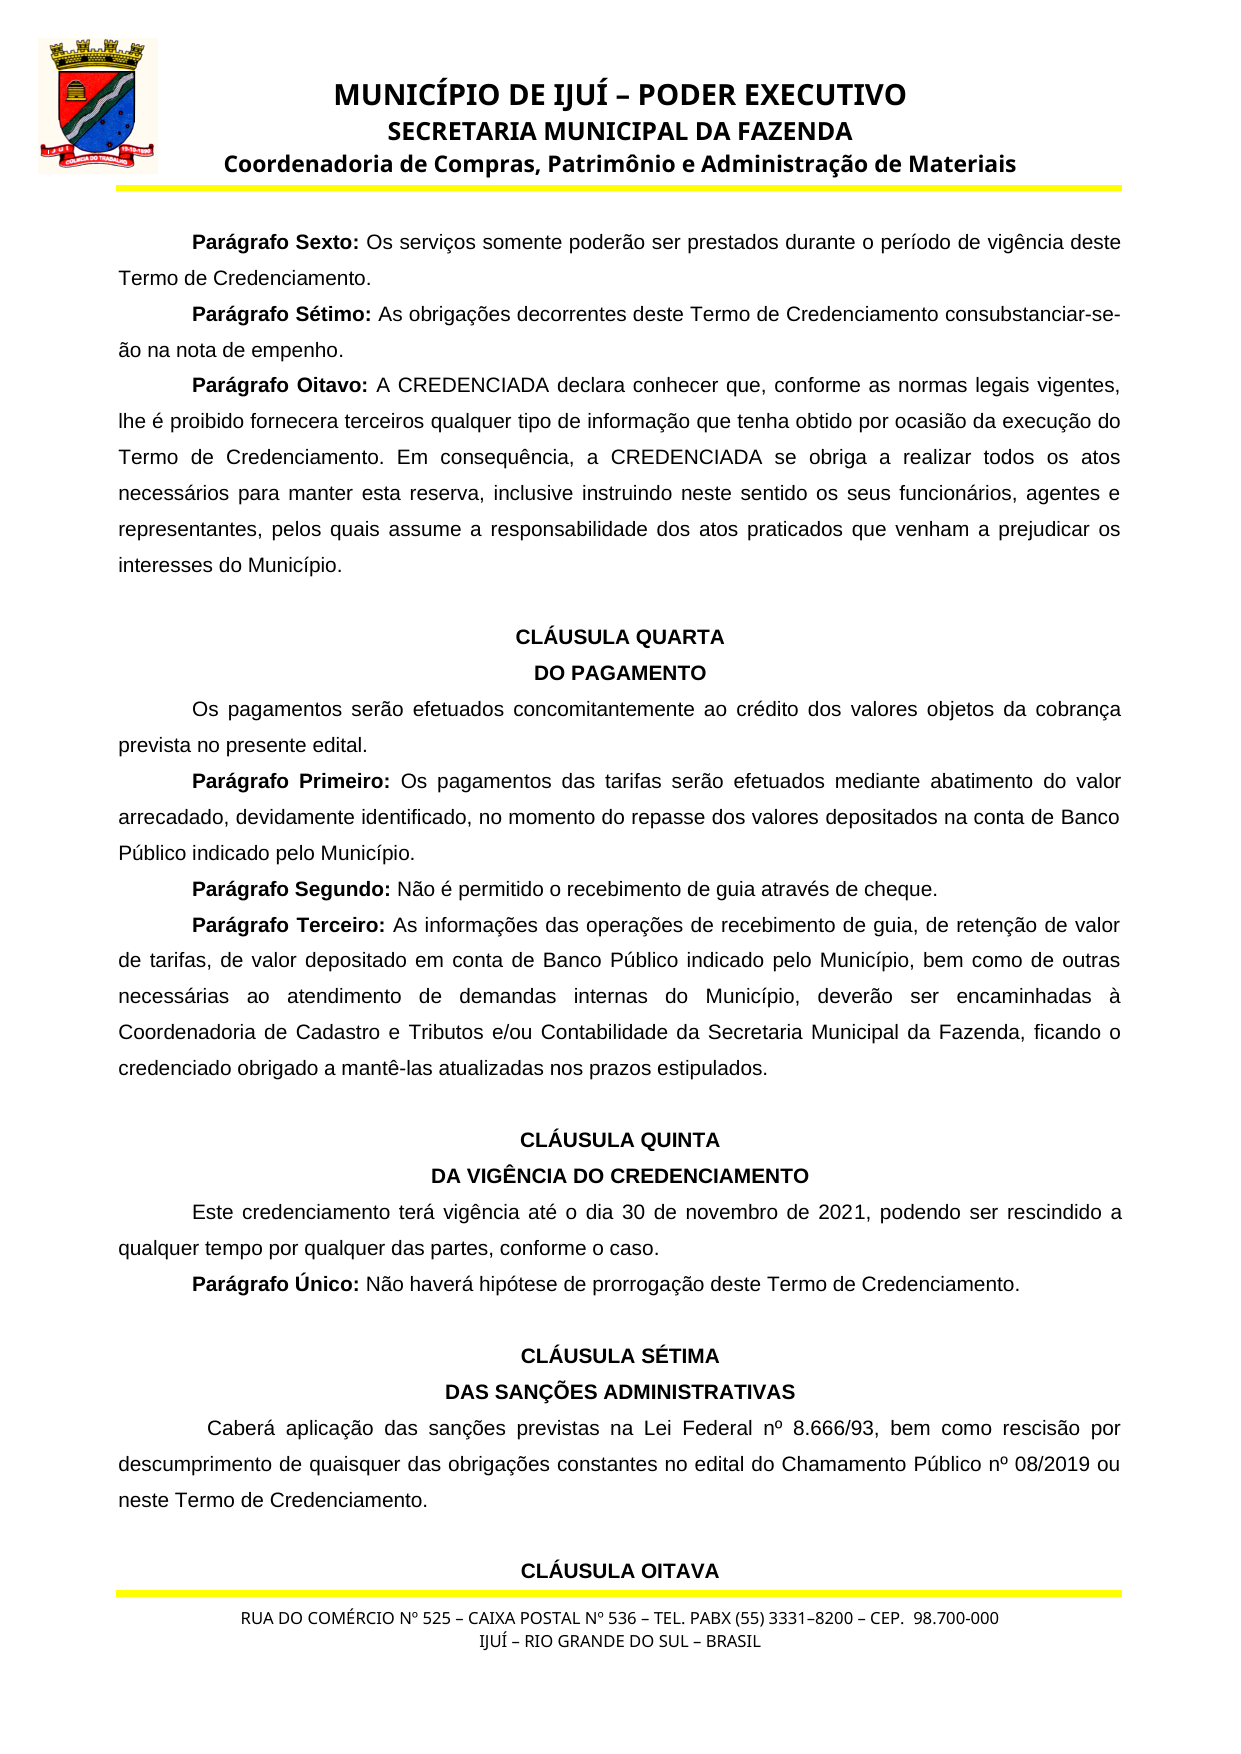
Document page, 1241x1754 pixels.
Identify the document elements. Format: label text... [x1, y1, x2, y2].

text DO PAGAMENTO [118, 661, 1122, 685]
text Parágrafo Sexto: Os serviços somente poderão ser prestados durante o período de vigência deste Termo de Credenciamento. [118, 229, 1122, 289]
text Caberá aplicação das sanções previstas na Lei Federal nº 8.666/93, bem como rescisão por descumprimento de quaisquer das obrigações constantes no edital do Chamamento Público nº 08/2019 ou neste Termo de Credenciamento. [118, 1416, 1122, 1511]
text Parágrafo Primeiro: Os pagamentos das tarifas serão efetuados mediante abatimento do valor arrecadado, devidamente identificado, no momento do repasse dos valores depositados na conta de Banco Público indicado pelo Município. [118, 769, 1122, 864]
picture [38, 38, 158, 174]
text Este credenciamento terá vigência até o dia 30 de novembro de 2021, podendo ser rescindido a qualquer tempo por qualquer das partes, conforme o caso. [118, 1200, 1122, 1260]
text Parágrafo Oitavo: A CREDENCIADA declara conhecer que, conforme as normas legais vigentes, lhe é proibido fornecera terceiros qualquer tipo de informação que tenha obtido por ocasião da execução do Termo de Credenciamento. Em consequência, a CREDENCIADA se obriga a realizar todos os atos necessários para manter esta reserva, inclusive instruindo neste sentido os seus funcionários, agentes e representantes, pelos quais assume a responsabilidade dos atos praticados que venham a prejudicar os interesses do Município. [118, 373, 1122, 577]
text CLÁUSULA SÉTIMA [118, 1344, 1122, 1368]
text Parágrafo Segundo: Não é permitido o recebimento de guia através de cheque. [118, 876, 1122, 900]
subtitle CLÁUSULA QUINTA [118, 1128, 1122, 1152]
text Parágrafo Sétimo: As obrigações decorrentes deste Termo de Credenciamento consubstanciar-se-ão na nota de empenho. [118, 301, 1122, 361]
subtitle CLÁUSULA QUARTA [118, 625, 1122, 649]
text DAS SANÇÕES ADMINISTRATIVAS [118, 1379, 1122, 1403]
text Parágrafo Terceiro: As informações das operações de recebimento de guia, de retenção de valor de tarifas, de valor depositado em conta de Banco Público indicado pelo Município, bem como de outras necessárias ao atendimento de demandas internas do Município, deverão ser encaminhadas à Coordenadoria de Cadastro e Tributos e/ou Contabilidade da Secretaria Municipal da Fazenda, ficando o credenciado obrigado a mantê-las atualizadas nos prazos estipulados. [118, 912, 1122, 1080]
text DA VIGÊNCIA DO CREDENCIAMENTO [118, 1164, 1122, 1188]
text Parágrafo Único: Não haverá hipótese de prorrogação deste Termo de Credenciamento. [118, 1272, 1122, 1296]
text Os pagamentos serão efetuados concomitantemente ao crédito dos valores objetos da cobrança prevista no presente edital. [118, 697, 1122, 757]
text CLÁUSULA OITAVA [118, 1559, 1122, 1583]
